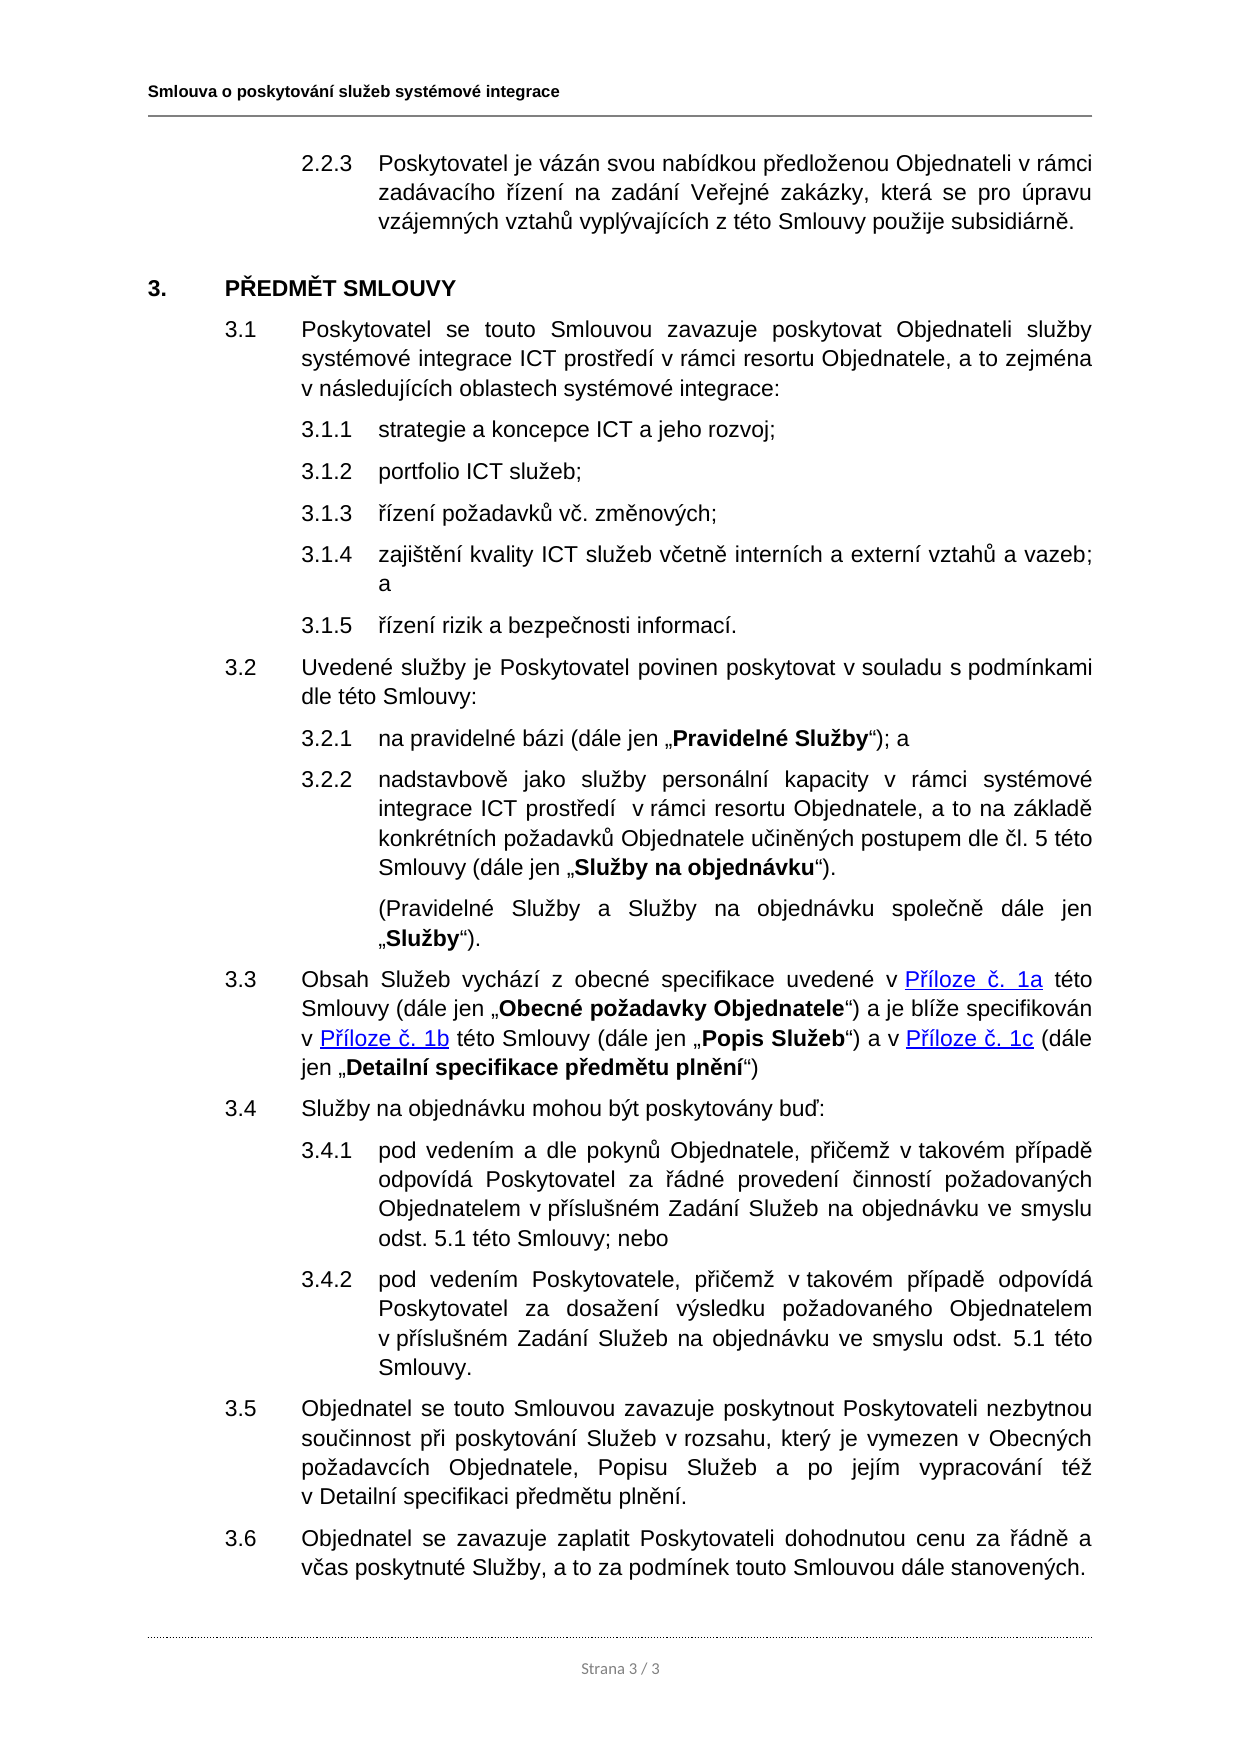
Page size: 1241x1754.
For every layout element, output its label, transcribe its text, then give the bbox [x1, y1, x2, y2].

list řízení požadavků vč. změnových; [301, 498, 1092, 527]
list portfolio ICT služeb; [301, 456, 1092, 485]
text Objednatel se zavazuje zaplatit Poskytovateli dohodnutou cenu za řádně a včas poskytnuté Služby, a to za podmínek touto Smlouvou dále stanovených. [224, 1523, 1092, 1581]
list řízení rizik a bezpečnosti informací. [301, 610, 1092, 639]
list (Pravidelné Služby a Služby na objednávku společně dále jen „Služby“). [378, 893, 1092, 952]
list pod vedením Poskytovatele, přičemž v takovém případě odpovídá Poskytovatel za dosažení výsledku požadovaného Objednatelem v příslušném Zadání Služeb na objednávku ve smyslu odst. 5.1 této Smlouvy. [301, 1264, 1092, 1381]
list nadstavbově jako služby personální kapacity v rámci systémové integrace ICT prostředí v rámci resortu Objednatele, a to na základě konkrétních požadavků Objednatele učiněných postupem dle čl. 5 této Smlouvy (dále jen „Služby na objednávku“). [301, 764, 1092, 881]
text Objednatel se touto Smlouvou zavazuje poskytnout Poskytovateli nezbytnou součinnost při poskytování Služeb v rozsahu, který je vymezen v Obecných požadavcích Objednatele, Popisu Služeb a po jejím vypracování též v Detailní specifikaci předmětu plnění. [224, 1393, 1092, 1510]
text Obsah Služeb vychází z obecné specifikace uvedené v Příloze č. 1a této Smlouvy (dále jen „Obecné požadavky Objednatele“) a je blíže specifikován v Příloze č. 1b této Smlouvy (dále jen „Popis Služeb“) a v Příloze č. 1c (dále jen „Detailní specifikace předmětu plnění“) [224, 964, 1092, 1081]
text Uvedené služby je Poskytovatel povinen poskytovat v souladu s podmínkami dle této Smlouvy: [224, 652, 1092, 710]
list na pravidelné bázi (dále jen „Pravidelné Služby“); a [301, 723, 1092, 752]
list zajištění kvality ICT služeb včetně interních a externí vztahů a vazeb; a [301, 539, 1092, 598]
text Poskytovatel se touto Smlouvou zavazuje poskytovat Objednateli služby systémové integrace ICT prostředí v rámci resortu Objednatele, a to zejména v následujících oblastech systémové integrace: [224, 314, 1092, 402]
text Služby na objednávku mohou být poskytovány buď: [224, 1093, 1092, 1123]
list strategie a koncepce ICT a jeho rozvoj; [301, 414, 1092, 443]
list Poskytovatel je vázán svou nabídkou předloženou Objednateli v rámci zadávacího řízení na zadání Veřejné zakázky, která se pro úpravu vzájemných vztahů vyplývajících z této Smlouvy použije subsidiárně. [301, 148, 1092, 235]
text PŘEDMĚT SMLOUVY [148, 273, 1092, 302]
list pod vedením a dle pokynů Objednatele, přičemž v takovém případě odpovídá Poskytovatel za řádné provedení činností požadovaných Objednatelem v příslušném Zadání Služeb na objednávku ve smyslu odst. 5.1 této Smlouvy; nebo [301, 1135, 1092, 1252]
